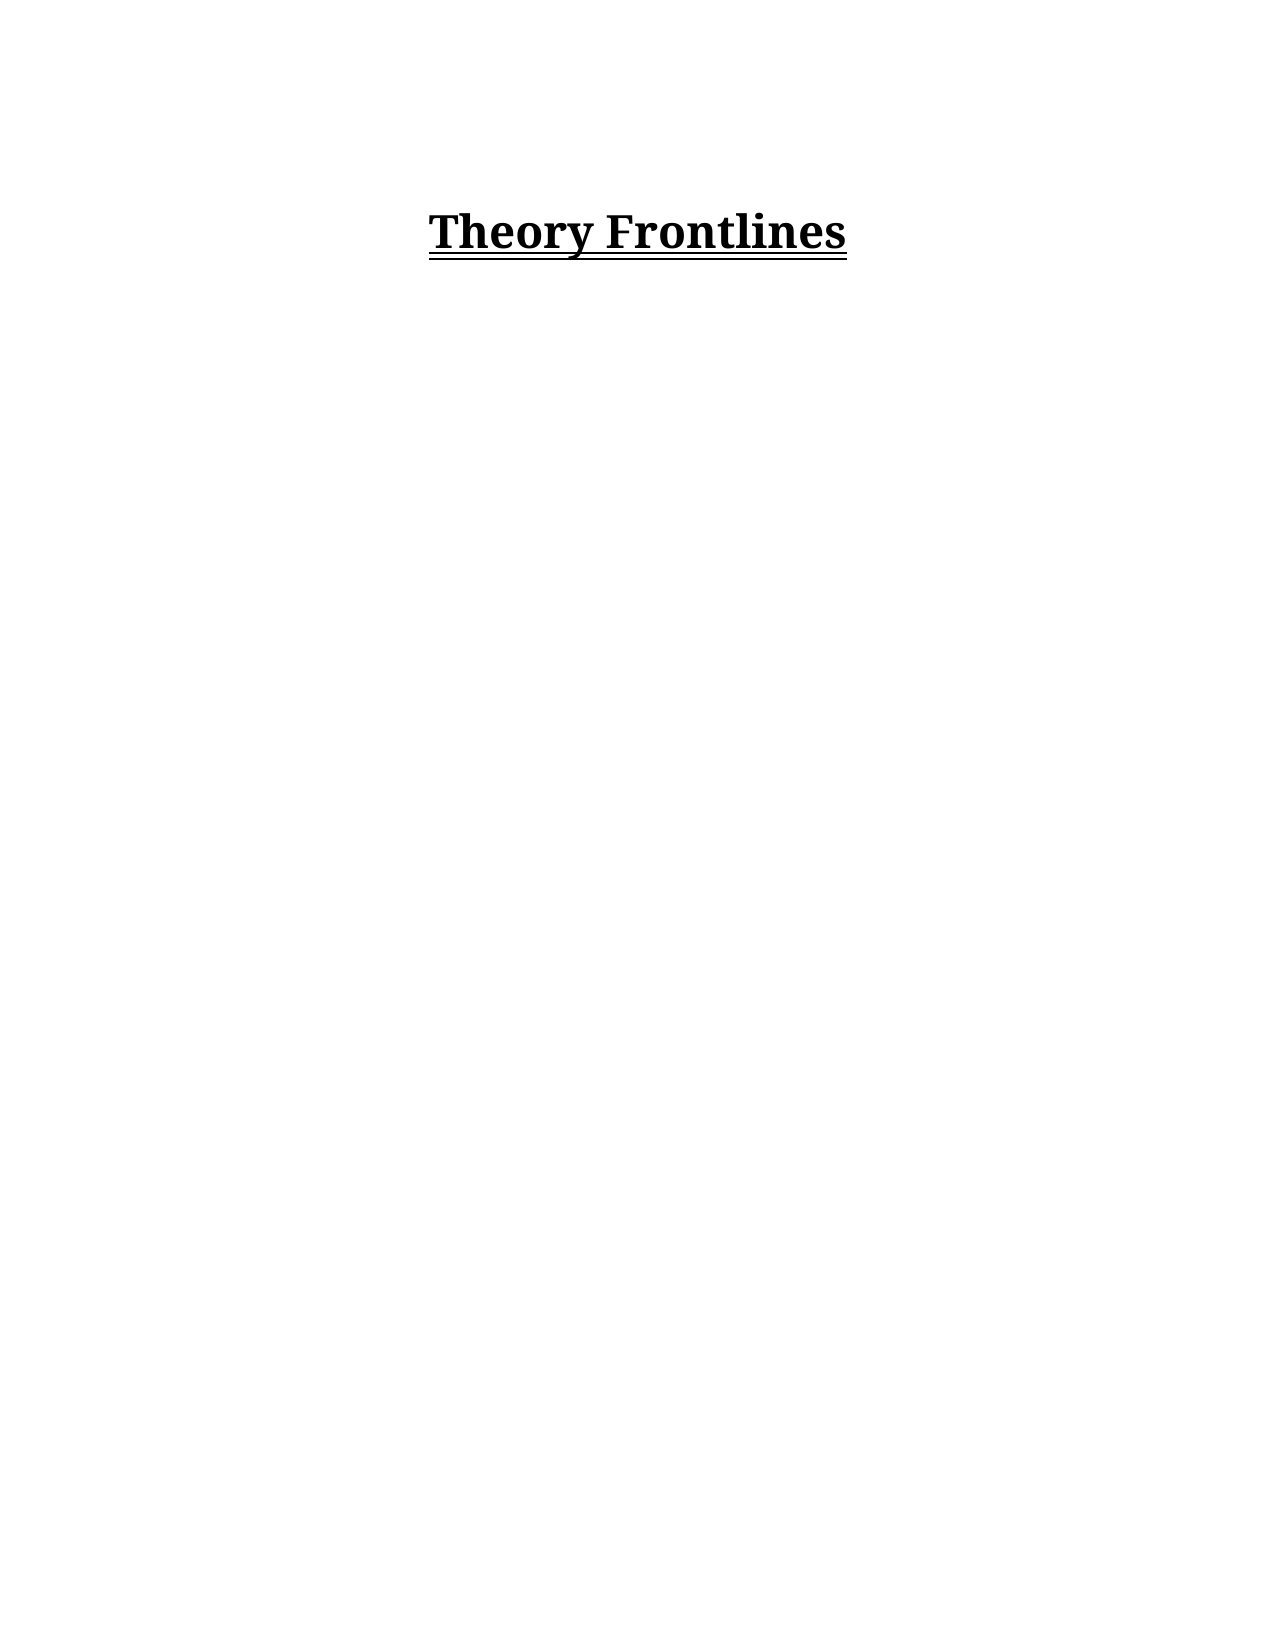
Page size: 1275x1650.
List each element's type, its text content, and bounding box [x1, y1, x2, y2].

subtitle Theory Frontlines [187, 200, 1087, 262]
